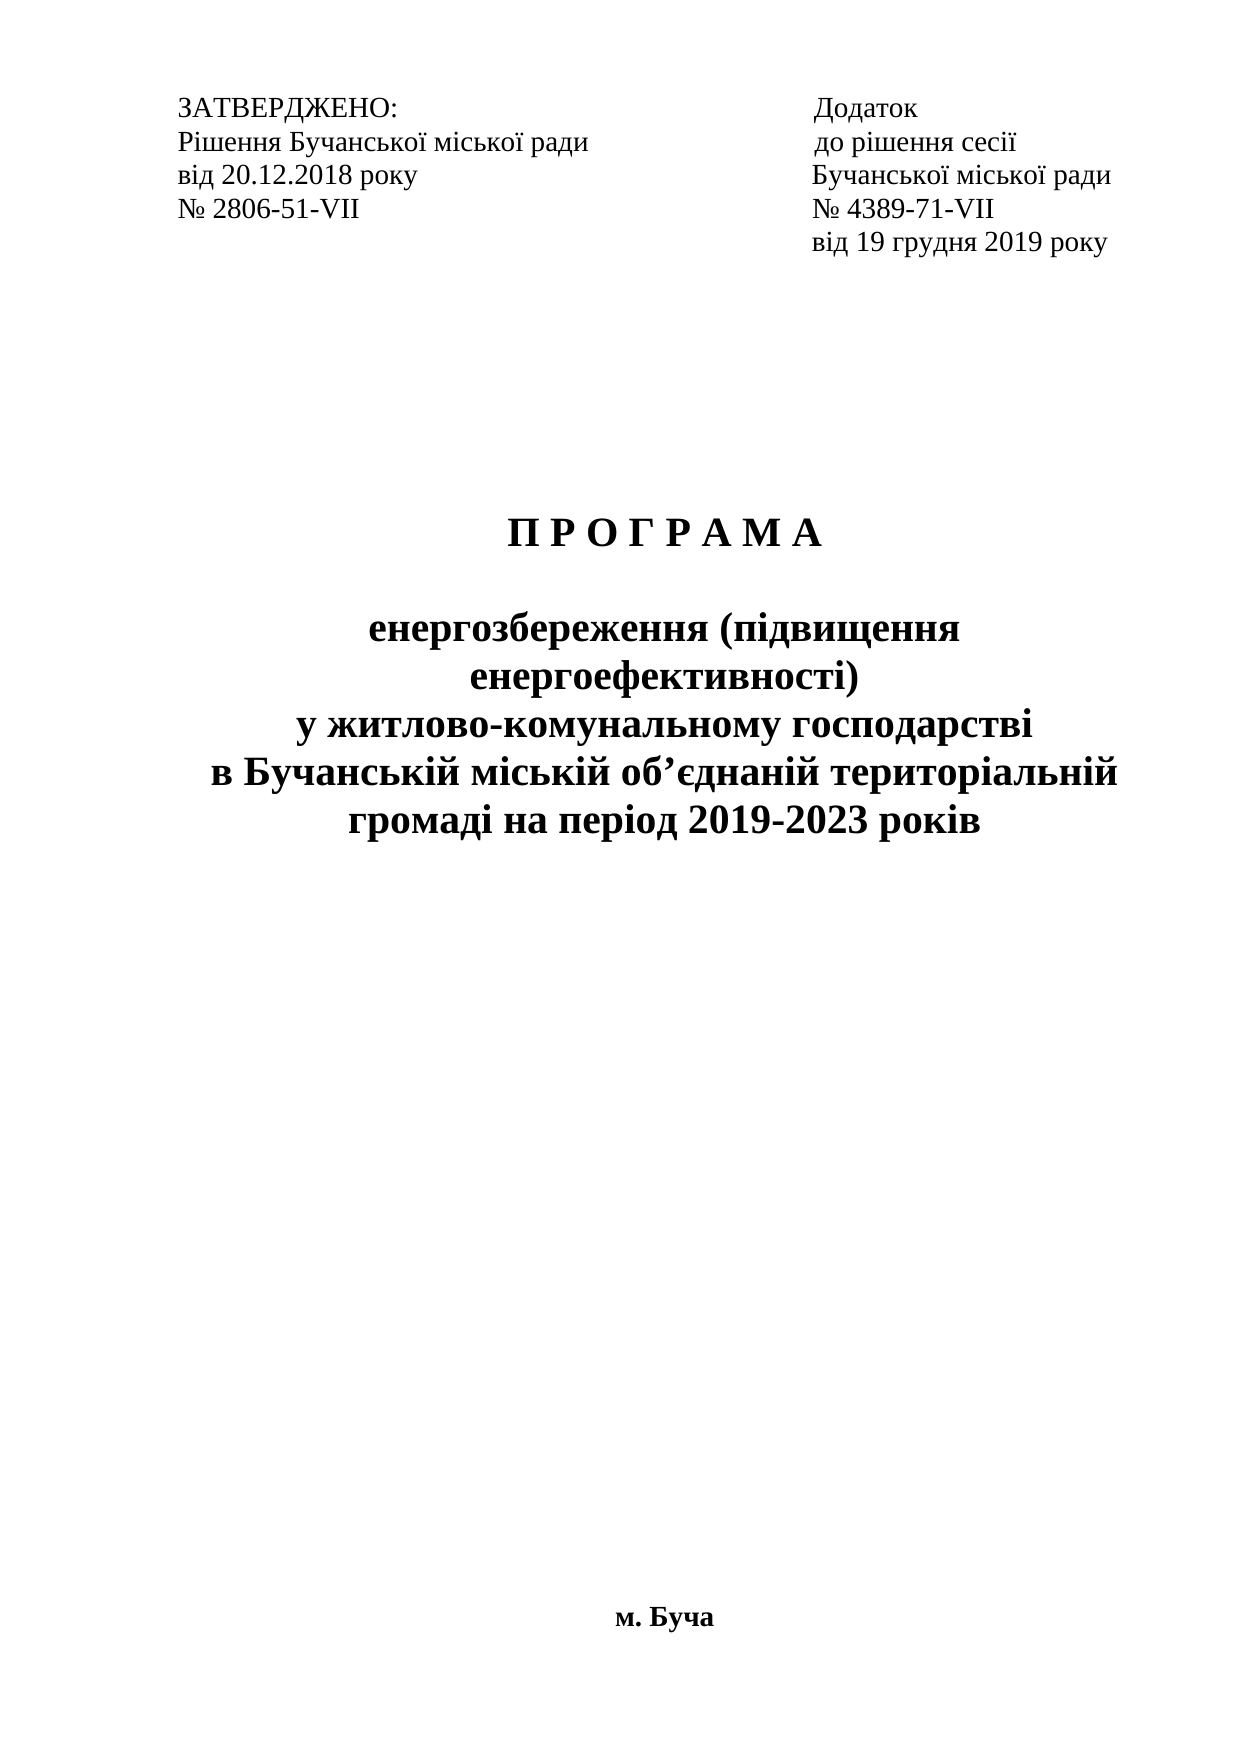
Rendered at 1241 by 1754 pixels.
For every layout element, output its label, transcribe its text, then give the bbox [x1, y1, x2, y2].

text у житлово-комунальному господарстві [177, 699, 1152, 747]
text м. Буча [177, 1599, 1152, 1633]
text від 19 грудня 2019 року [177, 224, 1152, 258]
text № 2806-51-VII № 4389-71-VII [177, 191, 1152, 224]
text від 20.12.2018 року Бучанської міської ради [177, 157, 1152, 191]
text в Бучанській міській об’єднаній територіальній громаді на період 2019-2023 років [177, 747, 1152, 842]
text енергозбереження (підвищення енергоефективності) [177, 603, 1152, 699]
text ЗАТВЕРДЖЕНО: Додаток [177, 90, 1152, 124]
text П Р О Г Р А М А [177, 507, 1152, 555]
text Рішення Бучанської міської ради до рішення сесії [177, 124, 1152, 157]
